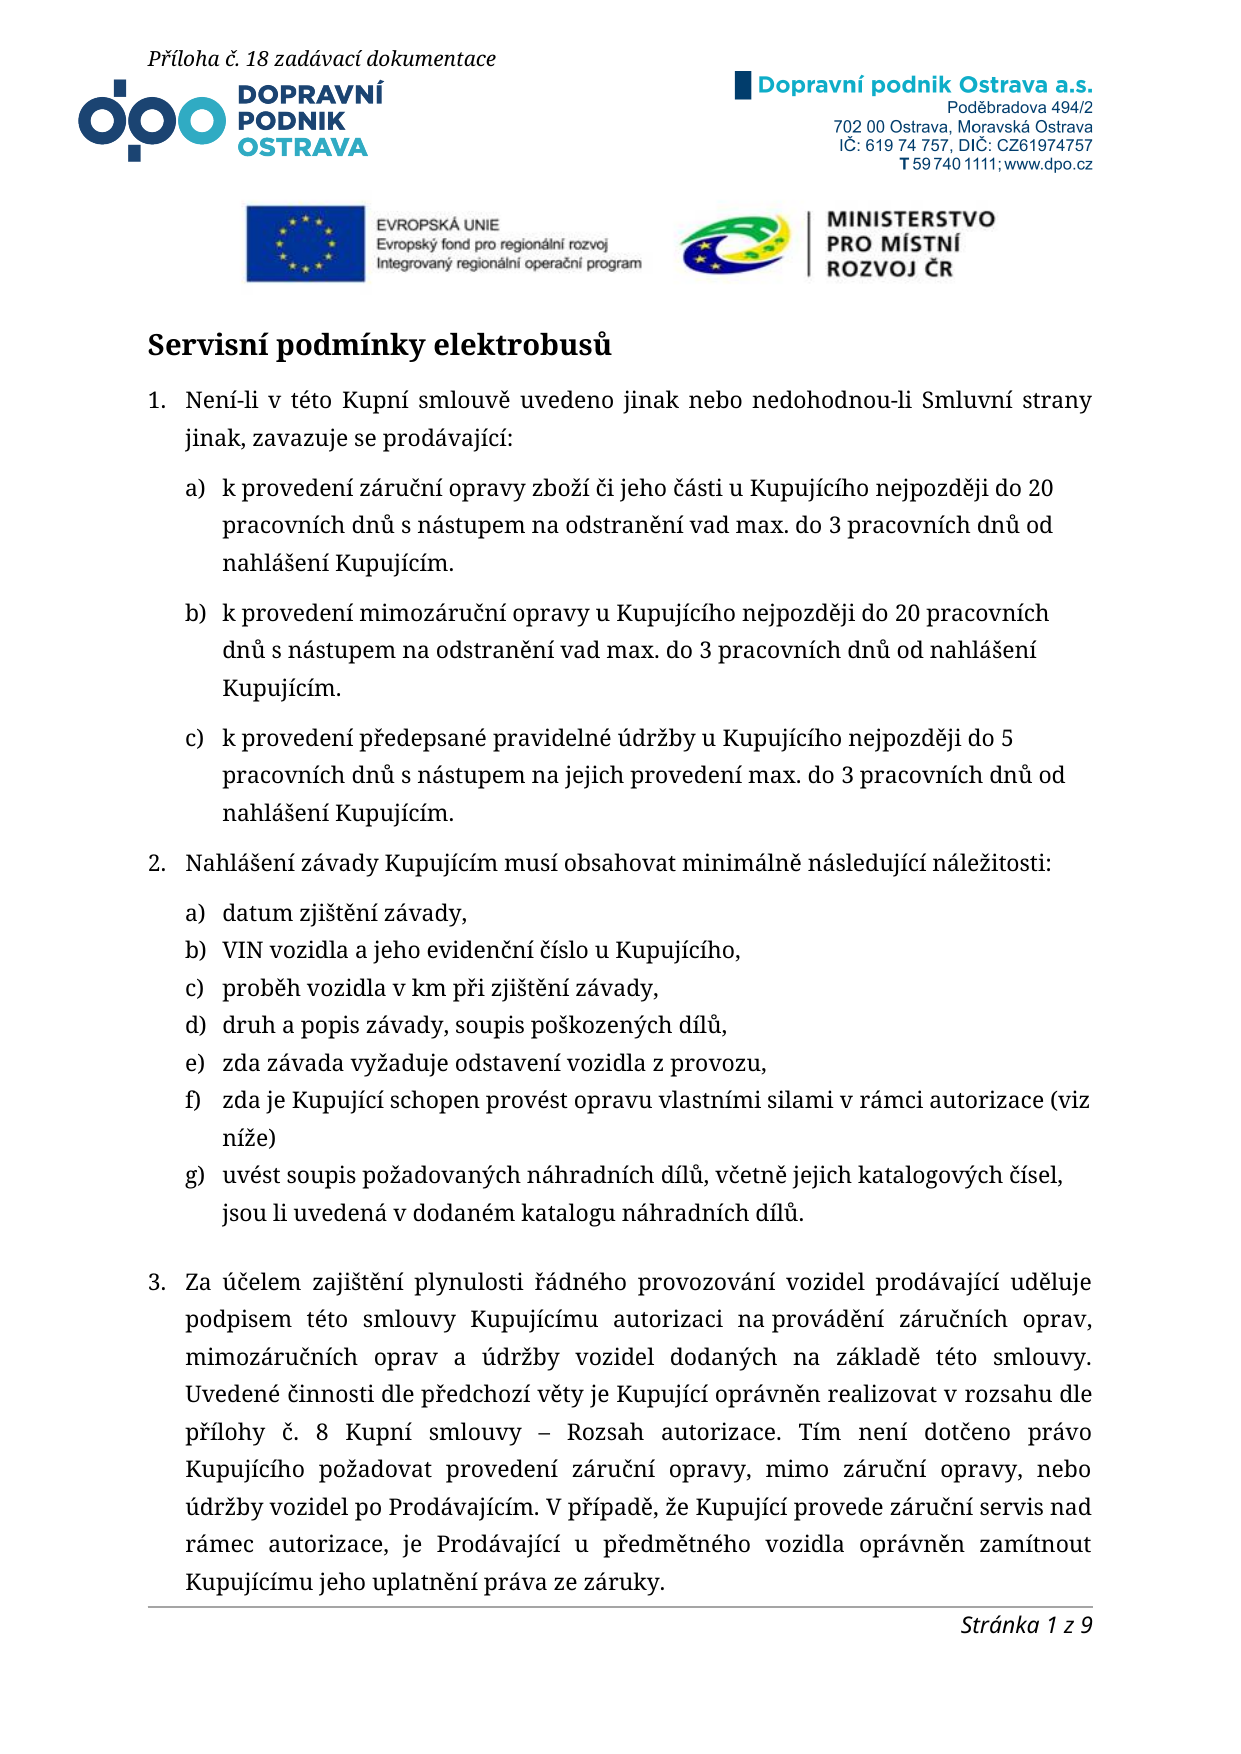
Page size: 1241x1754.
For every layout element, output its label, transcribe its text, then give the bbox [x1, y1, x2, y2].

picture [734, 71, 1093, 173]
list Není-li v této Kupní smlouvě uvedeno jinak nebo nedohodnou-li Smluvní strany jinak, zavazuje se prodávající: [148, 384, 1093, 453]
list zda závada vyžaduje odstavení vozidla z provozu, [185, 1047, 1093, 1078]
text Servisní podmínky elektrobusů [148, 324, 1093, 364]
picture [220, 180, 1020, 307]
list k provedení předepsané pravidelné údržby u Kupujícího nejpozději do 5 pracovních dnů s nástupem na jejich provedení max. do 3 pracovních dnů od nahlášení Kupujícím. [185, 722, 1093, 828]
list datum zjištění závady, [185, 897, 1093, 928]
picture [78, 79, 385, 162]
list k provedení záruční opravy zboží či jeho části u Kupujícího nejpozději do 20 pracovních dnů s nástupem na odstranění vad max. do 3 pracovních dnů od nahlášení Kupujícím. [185, 472, 1093, 578]
list VIN vozidla a jeho evidenční číslo u Kupujícího, [185, 934, 1093, 966]
list Nahlášení závady Kupujícím musí obsahovat minimálně následující náležitosti: [148, 847, 1093, 878]
list k provedení mimozáruční opravy u Kupujícího nejpozději do 20 pracovních dnů s nástupem na odstranění vad max. do 3 pracovních dnů od nahlášení Kupujícím. [185, 597, 1093, 703]
list uvést soupis požadovaných náhradních dílů, včetně jejich katalogových čísel, jsou li uvedená v dodaném katalogu náhradních dílů. [185, 1159, 1093, 1228]
list zda je Kupující schopen provést opravu vlastními silami v rámci autorizace (viz níže) [185, 1084, 1093, 1153]
list Za účelem zajištění plynulosti řádného provozování vozidel prodávající uděluje podpisem této smlouvy Kupujícímu autorizaci na provádění záručních oprav, mimozáručních oprav a údržby vozidel dodaných na základě této smlouvy. Uvedené činnosti dle předchozí věty je Kupující oprávněn realizovat v rozsahu dle přílohy č. 8 Kupní smlouvy – Rozsah autorizace. Tím není dotčeno právo Kupujícího požadovat provedení záruční opravy, mimo záruční opravy, nebo údržby vozidel po Prodávajícím. V případě, že Kupující provede záruční servis nad rámec autorizace, je Prodávající u předmětného vozidla oprávněn zamítnout Kupujícímu jeho uplatnění práva ze záruky. [148, 1266, 1093, 1597]
list proběh vozidla v km při zjištění závady, [185, 972, 1093, 1003]
list druh a popis závady, soupis poškozených dílů, [185, 1009, 1093, 1041]
